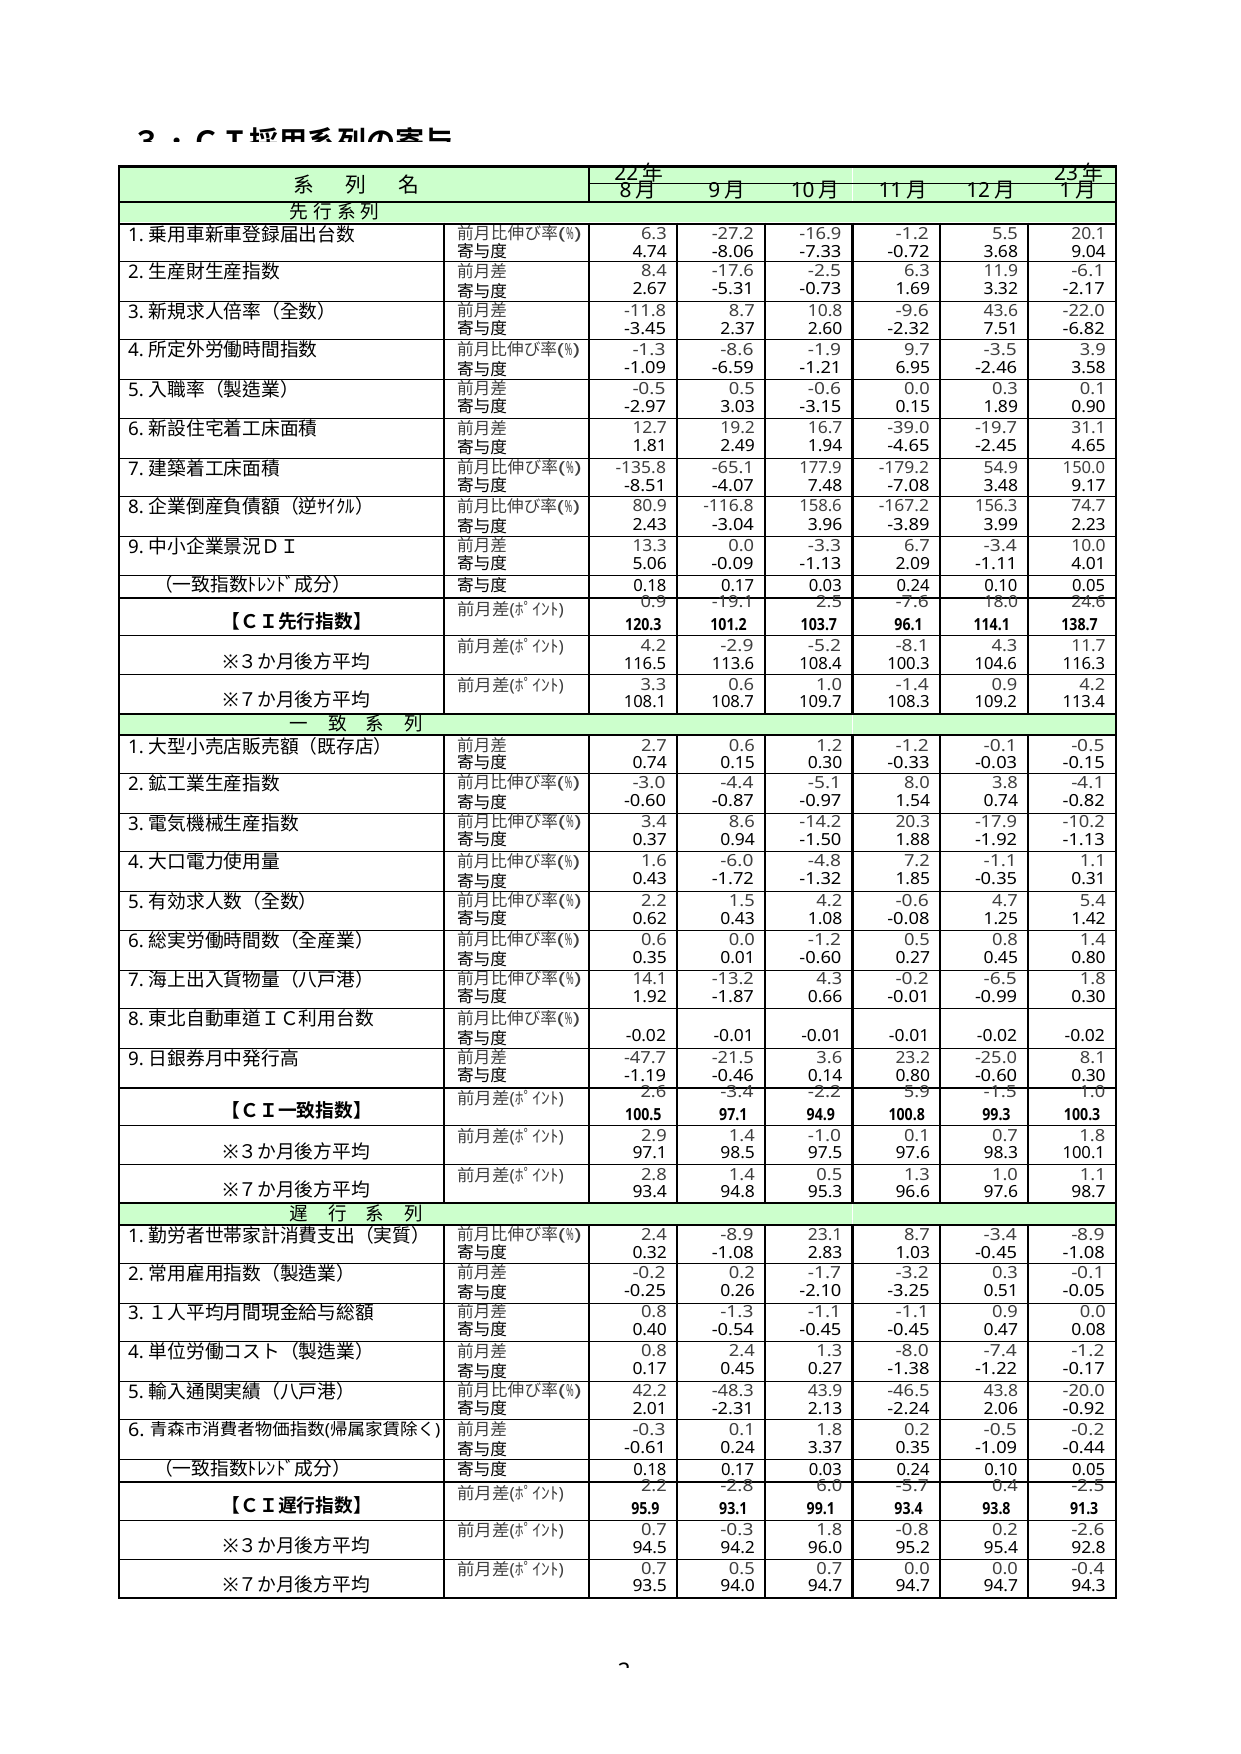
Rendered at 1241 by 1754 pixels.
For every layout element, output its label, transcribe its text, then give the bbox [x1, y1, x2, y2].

table_cell -1.2 -0.17 [1029, 1342, 1115, 1381]
table_cell 0.1 0.24 [678, 1420, 764, 1459]
table_cell 12.7 1.81 [590, 419, 676, 458]
table_cell 0.7 98.3 [941, 1126, 1027, 1164]
table_cell -3.0 -0.60 [590, 774, 676, 813]
table_cell 0.5 0.27 [854, 931, 939, 969]
table_cell 0.5 95.3 [766, 1165, 851, 1202]
table_cell 前月比伸び率(%)寄与度 [445, 497, 588, 536]
table_cell 0.8 0.17 [590, 1342, 676, 1381]
table_cell 12月 [940, 184, 1028, 201]
table_cell [940, 1204, 1028, 1224]
table_cell 5.4 1.42 [1029, 892, 1115, 929]
table_cell -0.3 -0.61 [590, 1420, 676, 1459]
table_cell 20.1 9.04 [1029, 225, 1115, 261]
table_cell 0.3 0.51 [941, 1264, 1027, 1302]
table_cell 0.17 [678, 576, 764, 597]
table_cell 6. 総実労働時間数（全産業） [120, 931, 443, 969]
table_cell 0.9 0.47 [941, 1304, 1027, 1341]
table_cell 4.7 1.25 [941, 892, 1027, 929]
table_cell 0.3 1.89 [941, 380, 1027, 418]
table_cell 9. 中小企業景況ＤＩ [120, 537, 443, 574]
table_cell -8.9 -1.08 [1029, 1226, 1115, 1262]
table_cell 43.9 2.13 [766, 1382, 851, 1419]
table_cell ※７か月後方平均 [120, 1560, 443, 1597]
table_cell 18.0 114.1 [941, 599, 1027, 635]
table_cell 43.8 2.06 [941, 1382, 1027, 1419]
table_cell 43.6 7.51 [941, 302, 1027, 339]
table_cell [1028, 715, 1115, 734]
table_cell 0.0 0.15 [854, 380, 939, 418]
table_cell 0.0 0.01 [678, 931, 764, 969]
table_cell 1.4 94.8 [678, 1165, 764, 1202]
table_cell -0.02 [590, 1009, 676, 1048]
table_cell 23.1 2.83 [766, 1226, 851, 1262]
table_cell 4. 所定外労働時間指数 [120, 340, 443, 379]
table_cell 前月比伸び率(%) 寄与度 [445, 1226, 588, 1262]
table_cell -5.1 -0.97 [766, 774, 851, 813]
table_cell -1.7 -2.10 [766, 1264, 851, 1302]
table_cell 前月比伸び率(%)寄与度 [445, 774, 588, 813]
table_cell 2.8 93.4 [590, 1165, 676, 1202]
table_cell [853, 1204, 940, 1224]
table_cell -1.1 -0.35 [941, 852, 1027, 891]
table_cell -3.3 -1.13 [766, 537, 851, 574]
table_cell -5.7 93.4 [854, 1483, 939, 1519]
table_cell 8.7 2.37 [678, 302, 764, 339]
table_cell 前月差寄与度 [445, 262, 588, 301]
table_cell 前月差 寄与度 [445, 1304, 588, 1341]
table_cell -9.6 -2.32 [854, 302, 939, 339]
table_cell 7. 海上出入貨物量（八戸港） [120, 971, 443, 1008]
table_cell 31.1 4.65 [1029, 419, 1115, 458]
table_cell 0.24 [854, 1460, 939, 1481]
table_cell [940, 715, 1028, 734]
table_cell -2.6 92.8 [1029, 1521, 1115, 1558]
table_cell 16.7 1.94 [766, 419, 851, 458]
table_cell -1.1 -0.45 [766, 1304, 851, 1341]
table_cell -3.4 -0.45 [941, 1226, 1027, 1262]
table_cell -20.0 -0.92 [1029, 1382, 1115, 1419]
table_cell 8. 東北自動車道ＩＣ利用台数 [120, 1009, 443, 1048]
table_cell -2.8 93.1 [678, 1483, 764, 1519]
table_cell -7.4 -1.22 [941, 1342, 1027, 1381]
table_cell 1.2 0.30 [766, 736, 851, 773]
table_cell -0.01 [854, 1009, 939, 1048]
table_cell 80.9 2.43 [590, 497, 676, 536]
table_cell -0.01 [766, 1009, 851, 1048]
table_cell 0.4 93.8 [941, 1483, 1027, 1519]
table_cell 前月比伸び率(%) 寄与度 [445, 971, 588, 1008]
table_cell -1.2 -0.60 [766, 931, 851, 969]
table_cell -4.4 -0.87 [678, 774, 764, 813]
table_cell （一致指数ﾄﾚﾝﾄﾞ成分） [120, 1460, 443, 1481]
table_cell 0.2 0.35 [854, 1420, 939, 1459]
table_cell -3.4 -1.11 [941, 537, 1027, 574]
table_cell 遅 [120, 1204, 317, 1224]
table_cell 6.3 4.74 [590, 225, 676, 261]
table_cell 1. 乗用車新車登録届出台数 [120, 225, 443, 261]
table_cell 0.8 0.40 [590, 1304, 676, 1341]
table_cell -1.3 -1.09 [590, 340, 676, 379]
table_cell 2. 鉱工業生産指数 [120, 774, 443, 813]
table_cell 10月 [765, 184, 852, 201]
table_cell 前月比伸び率(%)寄与度 [445, 852, 588, 891]
table_cell 系 [355, 715, 393, 734]
table_cell 0.17 [678, 1460, 764, 1481]
table_cell 6.0 99.1 [766, 1483, 851, 1519]
table_cell -116.8 -3.04 [678, 497, 764, 536]
table_cell 3.8 0.74 [941, 774, 1027, 813]
table_cell （一致指数ﾄﾚﾝﾄﾞ成分） [120, 576, 443, 597]
table_cell 150.0 9.17 [1029, 459, 1115, 496]
table_cell -2.2 94.9 [766, 1089, 851, 1125]
table_cell 1.1 0.31 [1029, 852, 1115, 891]
table_cell 2.4 0.45 [678, 1342, 764, 1381]
table_cell 9. 日銀券月中発行高 [120, 1049, 443, 1087]
table_cell -2.9 113.6 [678, 636, 764, 674]
table_cell [444, 715, 589, 734]
table_cell 前月差(ﾎﾟｲﾝﾄ) [445, 599, 588, 635]
table_cell -0.01 [678, 1009, 764, 1048]
table_cell 1.0 97.6 [941, 1165, 1027, 1202]
table_cell 3.4 0.37 [590, 814, 676, 851]
table_cell -65.1 -4.07 [678, 459, 764, 496]
table_cell -0.6 -3.15 [766, 380, 851, 418]
table_cell 系 [355, 1204, 393, 1224]
table_cell 0.05 [1029, 576, 1115, 597]
table_cell -22.0 -6.82 [1029, 302, 1115, 339]
table_cell 4. 単位労働コスト（製造業） [120, 1342, 443, 1381]
table_cell 0.7 94.5 [590, 1521, 676, 1558]
table_cell -1.1 -0.45 [854, 1304, 939, 1341]
table_cell 1.8 3.37 [766, 1420, 851, 1459]
table_cell 1. 大型小売店販売額（既存店） [120, 736, 443, 773]
table_cell 寄与度 [445, 576, 588, 597]
table_cell -1.2 -0.33 [854, 736, 939, 773]
table_cell 8.1 0.30 [1029, 1049, 1115, 1087]
table_cell [677, 1204, 765, 1224]
table_cell 前月比伸び率(%) 寄与度 [445, 1382, 588, 1419]
table_cell 2.2 95.9 [590, 1483, 676, 1519]
table_cell -5.2 108.4 [766, 636, 851, 674]
table_cell 2. 生産財生産指数 [120, 262, 443, 301]
table_cell 列 [393, 1204, 444, 1224]
table_cell 8月 [590, 184, 677, 201]
table_cell -8.6 -6.59 [678, 340, 764, 379]
table_cell -4.8 -1.32 [766, 852, 851, 891]
table_cell 前月差寄与度 [445, 1264, 588, 1302]
table_cell 8.4 2.67 [590, 262, 676, 301]
table_cell 4.3 104.6 [941, 636, 1027, 674]
table_cell -39.0 -4.65 [854, 419, 939, 458]
table_cell 1.4 98.5 [678, 1126, 764, 1164]
table_cell 6.3 1.69 [854, 262, 939, 301]
table_cell 0.7 94.7 [766, 1560, 851, 1597]
table_cell 前月比伸び率(%) 寄与度 [445, 459, 588, 496]
table_cell 20.3 1.88 [854, 814, 939, 851]
table_cell -46.5 -2.24 [854, 1382, 939, 1419]
table_cell 6.7 2.09 [854, 537, 939, 574]
table_cell -4.1 -0.82 [1029, 774, 1115, 813]
table_cell -6.0 -1.72 [678, 852, 764, 891]
table_cell 4. 大口電力使用量 [120, 852, 443, 891]
table_cell 0.5 94.0 [678, 1560, 764, 1597]
table_cell 156.3 3.99 [941, 497, 1027, 536]
table_cell 6. 青森市消費者物価指数(帰属家賃除く) [120, 1420, 443, 1459]
table_cell 1. 勤労者世帯家計消費支出（実質） [120, 1226, 443, 1262]
table_cell -0.1 -0.05 [1029, 1264, 1115, 1302]
table_cell -17.9 -1.92 [941, 814, 1027, 851]
table_cell 19.2 2.49 [678, 419, 764, 458]
table_cell -0.4 94.3 [1029, 1560, 1115, 1597]
table_cell 2.7 0.74 [590, 736, 676, 773]
table_cell -0.02 [941, 1009, 1027, 1048]
table_cell 前月比伸び率(%) 寄与度 [445, 892, 588, 929]
table_cell -1.0 97.5 [766, 1126, 851, 1164]
table_cell 2. 常用雇用指数（製造業） [120, 1264, 443, 1302]
table_header [677, 168, 765, 183]
table_cell 8.0 1.54 [854, 774, 939, 813]
table_cell 9.7 6.95 [854, 340, 939, 379]
table_cell 1.5 0.43 [678, 892, 764, 929]
table_cell 前月差寄与度 [445, 419, 588, 458]
table_cell 前月差 寄与度 [445, 302, 588, 339]
table_cell 前月差(ﾎﾟｲﾝﾄ) [445, 675, 588, 712]
table_cell 1.0 109.7 [766, 675, 851, 712]
table_cell 5.5 3.68 [941, 225, 1027, 261]
table_cell -1.4 108.3 [854, 675, 939, 712]
table_cell 1.4 0.80 [1029, 931, 1115, 969]
table_cell -47.7 -1.19 [590, 1049, 676, 1087]
table_cell 0.5 3.03 [678, 380, 764, 418]
table_cell -0.5 -1.09 [941, 1420, 1027, 1459]
table_cell 11.7 116.3 [1029, 636, 1115, 674]
table_cell 前月差 寄与度 [445, 537, 588, 574]
table_cell 致 [317, 715, 355, 734]
table_cell 前月差(ﾎﾟｲﾝﾄ) [445, 1560, 588, 1597]
table_cell [677, 715, 765, 734]
table_header 23年 [1028, 168, 1115, 183]
table_header [940, 168, 1028, 183]
table_cell 11.9 3.32 [941, 262, 1027, 301]
table_cell -179.2 -7.08 [854, 459, 939, 496]
table_cell -21.5 -0.46 [678, 1049, 764, 1087]
table_header 22年 [590, 168, 677, 183]
table_cell [1028, 1204, 1115, 1224]
table_cell 74.7 2.23 [1029, 497, 1115, 536]
table_cell -135.8 -8.51 [590, 459, 676, 496]
table_cell 0.8 0.45 [941, 931, 1027, 969]
table_cell 1.6 0.43 [590, 852, 676, 891]
table_cell 前月比伸び率(%)寄与度 [445, 340, 588, 379]
table_cell 24.6 138.7 [1029, 599, 1115, 635]
table_cell 8.7 1.03 [854, 1226, 939, 1262]
table_cell 3. 新規求人倍率（全数） [120, 302, 443, 339]
table_cell -8.9 -1.08 [678, 1226, 764, 1262]
table_cell [589, 1204, 677, 1224]
table_cell 0.10 [941, 576, 1027, 597]
table_cell 0.18 [590, 576, 676, 597]
table_cell -6.1 -2.17 [1029, 262, 1115, 301]
table_header 系 列 名 [120, 168, 588, 201]
table_cell ※３か月後方平均 [120, 636, 443, 674]
table_cell 1.8 96.0 [766, 1521, 851, 1558]
table_cell 5. 入職率（製造業） [120, 380, 443, 418]
table_cell -48.3 -2.31 [678, 1382, 764, 1419]
table_cell 前月差寄与度 [445, 1342, 588, 1381]
table_cell 前月差 寄与度 [445, 380, 588, 418]
table_cell 0.6 0.15 [678, 736, 764, 773]
table_cell 0.6 108.7 [678, 675, 764, 712]
table_cell -11.8 -3.45 [590, 302, 676, 339]
table_cell 9月 [677, 184, 765, 201]
table_cell 4.3 0.66 [766, 971, 851, 1008]
table_cell 寄与度 [445, 1460, 588, 1481]
table_cell 8. 企業倒産負債額（逆ｻｲｸﾙ） [120, 497, 443, 536]
table_cell -0.2 -0.25 [590, 1264, 676, 1302]
table_cell 177.9 7.48 [766, 459, 851, 496]
table_cell 前月比伸び率(%)寄与度 [445, 931, 588, 969]
table_cell 前月差 寄与度 [445, 1049, 588, 1087]
table_cell -0.8 95.2 [854, 1521, 939, 1558]
table_cell 前月差(ﾎﾟｲﾝﾄ) [445, 1165, 588, 1202]
table_cell 3.6 0.14 [766, 1049, 851, 1087]
table_cell ※３か月後方平均 [120, 1521, 443, 1558]
table_cell -0.2 -0.44 [1029, 1420, 1115, 1459]
table_cell 0.05 [1029, 1460, 1115, 1481]
table_cell 1.3 0.27 [766, 1342, 851, 1381]
table_cell -16.9 -7.33 [766, 225, 851, 261]
table_cell 先 行 系 列 [120, 203, 1115, 222]
table_cell 8.6 0.94 [678, 814, 764, 851]
table_cell 10.8 2.60 [766, 302, 851, 339]
table_cell 7.2 1.85 [854, 852, 939, 891]
table_cell 0.0 94.7 [941, 1560, 1027, 1597]
table_cell -17.6 -5.31 [678, 262, 764, 301]
table_cell 11月 [853, 184, 940, 201]
table_cell -19.1 101.2 [678, 599, 764, 635]
table_cell 158.6 3.96 [766, 497, 851, 536]
table_cell 2.6 100.5 [590, 1089, 676, 1125]
table_cell -167.2 -3.89 [854, 497, 939, 536]
table_cell -8.0 -1.38 [854, 1342, 939, 1381]
table_cell 0.2 0.26 [678, 1264, 764, 1302]
table_cell -0.1 -0.03 [941, 736, 1027, 773]
table_cell 2.5 103.7 [766, 599, 851, 635]
table_cell ※７か月後方平均 [120, 675, 443, 712]
table_cell 【ＣＩ一致指数】 [120, 1089, 443, 1125]
table_cell [444, 1204, 589, 1224]
table_cell 前月差 寄与度 [445, 736, 588, 773]
table_cell -14.2 -1.50 [766, 814, 851, 851]
table_cell -0.5 -0.15 [1029, 736, 1115, 773]
table_cell 3.9 3.58 [1029, 340, 1115, 379]
table_cell 0.24 [854, 576, 939, 597]
table_header [853, 168, 940, 183]
table_cell 前月差(ﾎﾟｲﾝﾄ) [445, 636, 588, 674]
table_cell 前月差(ﾎﾟｲﾝﾄ) [445, 1126, 588, 1164]
table_cell 2.4 0.32 [590, 1226, 676, 1262]
table_cell 0.1 0.90 [1029, 380, 1115, 418]
table_cell 5. 輸入通関実績（八戸港） [120, 1382, 443, 1419]
table_cell 1.1 98.7 [1029, 1165, 1115, 1202]
table_cell -1.9 -1.21 [766, 340, 851, 379]
table_cell [765, 1204, 852, 1224]
table_cell 42.2 2.01 [590, 1382, 676, 1419]
table_cell 54.9 3.48 [941, 459, 1027, 496]
table_cell 0.2 95.4 [941, 1521, 1027, 1558]
table_cell 前月比伸び率(%) 寄与度 [445, 814, 588, 851]
table_cell 2.2 0.62 [590, 892, 676, 929]
table_cell ※７か月後方平均 [120, 1165, 443, 1202]
table_cell 【ＣＩ遅行指数】 [120, 1483, 443, 1519]
table_cell 23.2 0.80 [854, 1049, 939, 1087]
table_cell [765, 715, 852, 734]
table_cell 4.2 113.4 [1029, 675, 1115, 712]
table_cell -8.1 100.3 [854, 636, 939, 674]
table_cell 0.0 94.7 [854, 1560, 939, 1597]
table_cell 3. 電気機械生産指数 [120, 814, 443, 851]
table_cell 前月差(ﾎﾟｲﾝﾄ) [445, 1521, 588, 1558]
table_cell ※３か月後方平均 [120, 1126, 443, 1164]
table_cell [589, 715, 677, 734]
table_cell 0.9 109.2 [941, 675, 1027, 712]
table_cell 0.1 97.6 [854, 1126, 939, 1164]
table_cell 前月比伸び率(%)寄与度 [445, 1009, 588, 1048]
table_cell 行 [317, 1204, 355, 1224]
table_cell -6.5 -0.99 [941, 971, 1027, 1008]
table_cell 列 [393, 715, 444, 734]
table_cell 0.03 [766, 576, 851, 597]
table_cell 3. １人平均月間現金給与総額 [120, 1304, 443, 1341]
table_cell 【ＣＩ先行指数】 [120, 599, 443, 635]
table_cell 1.3 96.6 [854, 1165, 939, 1202]
table_cell -1.2 -0.72 [854, 225, 939, 261]
table_cell 一 [120, 715, 317, 734]
table_cell 5.9 100.8 [854, 1089, 939, 1125]
table_cell -0.02 [1029, 1009, 1115, 1048]
table_cell -27.2 -8.06 [678, 225, 764, 261]
table_cell 1.0 100.3 [1029, 1089, 1115, 1125]
table_cell 0.18 [590, 1460, 676, 1481]
table_cell 3.3 108.1 [590, 675, 676, 712]
table_cell 14.1 1.92 [590, 971, 676, 1008]
table_cell -0.6 -0.08 [854, 892, 939, 929]
table_cell -2.5 91.3 [1029, 1483, 1115, 1519]
table_cell 前月比伸び率(%) 寄与度 [445, 225, 588, 261]
table_cell -1.3 -0.54 [678, 1304, 764, 1341]
table_cell 4.2 116.5 [590, 636, 676, 674]
table_cell 2.9 97.1 [590, 1126, 676, 1164]
table_cell [853, 715, 940, 734]
table_cell 7. 建築着工床面積 [120, 459, 443, 496]
table_cell 0.9 120.3 [590, 599, 676, 635]
table_cell 1.8 100.1 [1029, 1126, 1115, 1164]
table_cell 前月差(ﾎﾟｲﾝﾄ) [445, 1089, 588, 1125]
table_cell 1.8 0.30 [1029, 971, 1115, 1008]
table_cell 0.0 -0.09 [678, 537, 764, 574]
table_cell 5. 有効求人数（全数） [120, 892, 443, 929]
table_cell -0.2 -0.01 [854, 971, 939, 1008]
table_cell -0.3 94.2 [678, 1521, 764, 1558]
table_cell 0.03 [766, 1460, 851, 1481]
table_cell -2.5 -0.73 [766, 262, 851, 301]
table_cell 0.6 0.35 [590, 931, 676, 969]
table_cell 13.3 5.06 [590, 537, 676, 574]
table_cell 0.10 [941, 1460, 1027, 1481]
table_cell 6. 新設住宅着工床面積 [120, 419, 443, 458]
table_header [765, 168, 852, 183]
table_cell -3.2 -3.25 [854, 1264, 939, 1302]
table_cell -25.0 -0.60 [941, 1049, 1027, 1087]
table_cell 0.7 93.5 [590, 1560, 676, 1597]
table_cell 1月 [1028, 184, 1115, 201]
table_cell -3.5 -2.46 [941, 340, 1027, 379]
table_cell -19.7 -2.45 [941, 419, 1027, 458]
table_cell 0.0 0.08 [1029, 1304, 1115, 1341]
table_cell -0.5 -2.97 [590, 380, 676, 418]
table_cell 前月差寄与度 [445, 1420, 588, 1459]
table_cell -10.2 -1.13 [1029, 814, 1115, 851]
table_cell 10.0 4.01 [1029, 537, 1115, 574]
table_cell -1.5 99.3 [941, 1089, 1027, 1125]
table_cell 4.2 1.08 [766, 892, 851, 929]
table_cell -3.4 97.1 [678, 1089, 764, 1125]
table_cell -7.6 96.1 [854, 599, 939, 635]
table_cell 前月差(ﾎﾟｲﾝﾄ) [445, 1483, 588, 1519]
table_cell -13.2 -1.87 [678, 971, 764, 1008]
